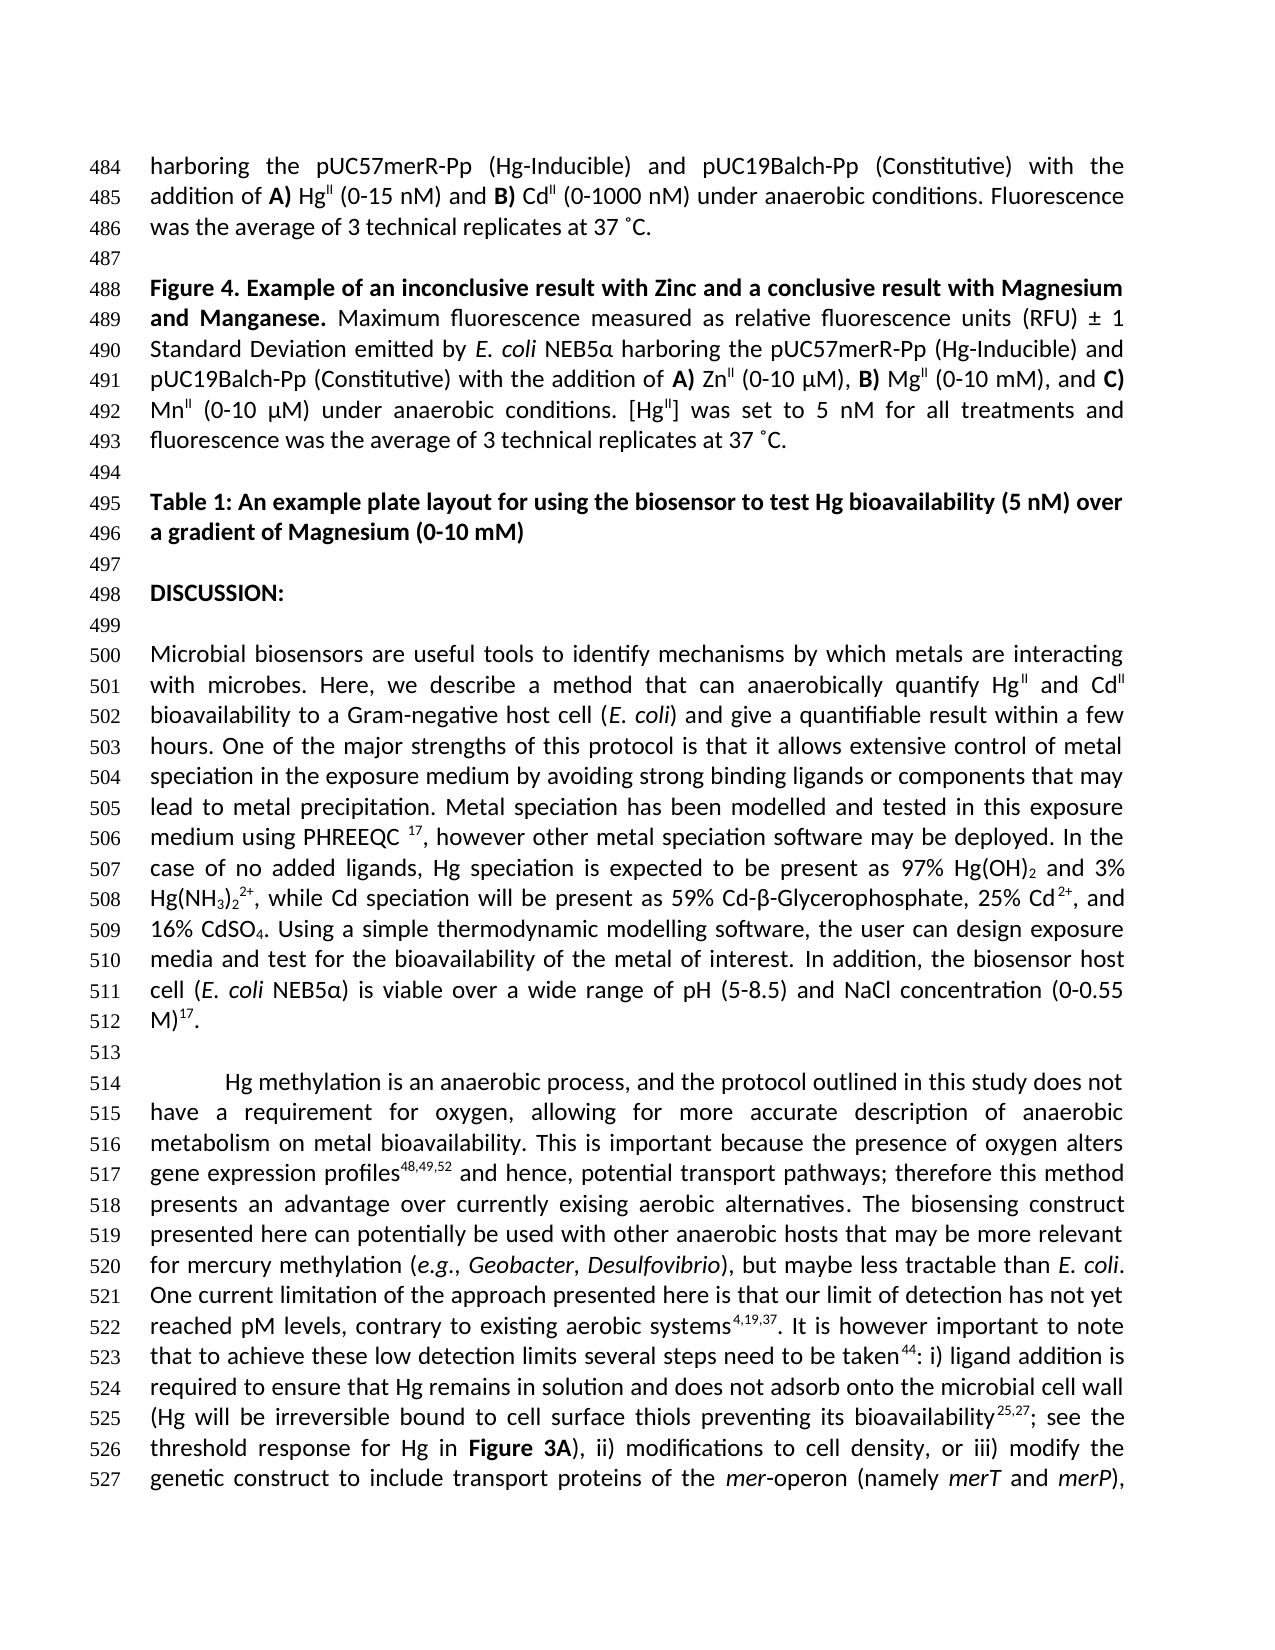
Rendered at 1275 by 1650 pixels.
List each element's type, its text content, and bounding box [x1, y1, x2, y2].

text DISCUSSION: [150, 577, 1125, 608]
text Figure 4. Example of an inconclusive result with Zinc and a conclusive result with Magnesium and Manganese. Maximum fluorescence measured as relative fluorescence units (RFU) ± 1 Standard Deviation emitted by E. coli NEB5α harboring the pUC57merR-Pp (Hg-Inducible) and pUC19Balch-Pp (Constitutive) with the addition of A) ZnII (0-10 µM), B) MgII (0-10 mM), and C) MnII (0-10 µM) under anaerobic conditions. [HgII] was set to 5 nM for all treatments and fluorescence was the average of 3 technical replicates at 37 ˚C. [150, 272, 1125, 455]
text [150, 1066, 1125, 1493]
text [150, 150, 1125, 242]
text Microbial biosensors are useful tools to identify mechanisms by which metals are interacting with microbes. Here, we describe a method that can anaerobically quantify HgII and CdII bioavailability to a Gram-negative host cell (E. coli) and give a quantifiable result within a few hours. One of the major strengths of this protocol is that it allows extensive control of metal speciation in the exposure medium by avoiding strong binding ligands or components that may lead to metal precipitation. Metal speciation has been modelled and tested in this exposure medium using PHREEQC 17, however other metal speciation software may be deployed. In the case of no added ligands, Hg speciation is expected to be present as 97% Hg(OH)2 and 3% Hg(NH3)22+, while Cd speciation will be present as 59% Cd-β-Glycerophosphate, 25% Cd2+, and 16% CdSO4. Using a simple thermodynamic modelling software, the user can design exposure media and test for the bioavailability of the metal of interest. In addition, the biosensor host cell (E. coli NEB5α) is viable over a wide range of pH (5-8.5) and NaCl concentration (0-0.55 M)17. [150, 638, 1125, 1035]
text Table 1: An example plate layout for using the biosensor to test Hg bioavailability (5 nM) over a gradient of Magnesium (0-10 mM) [150, 486, 1125, 547]
